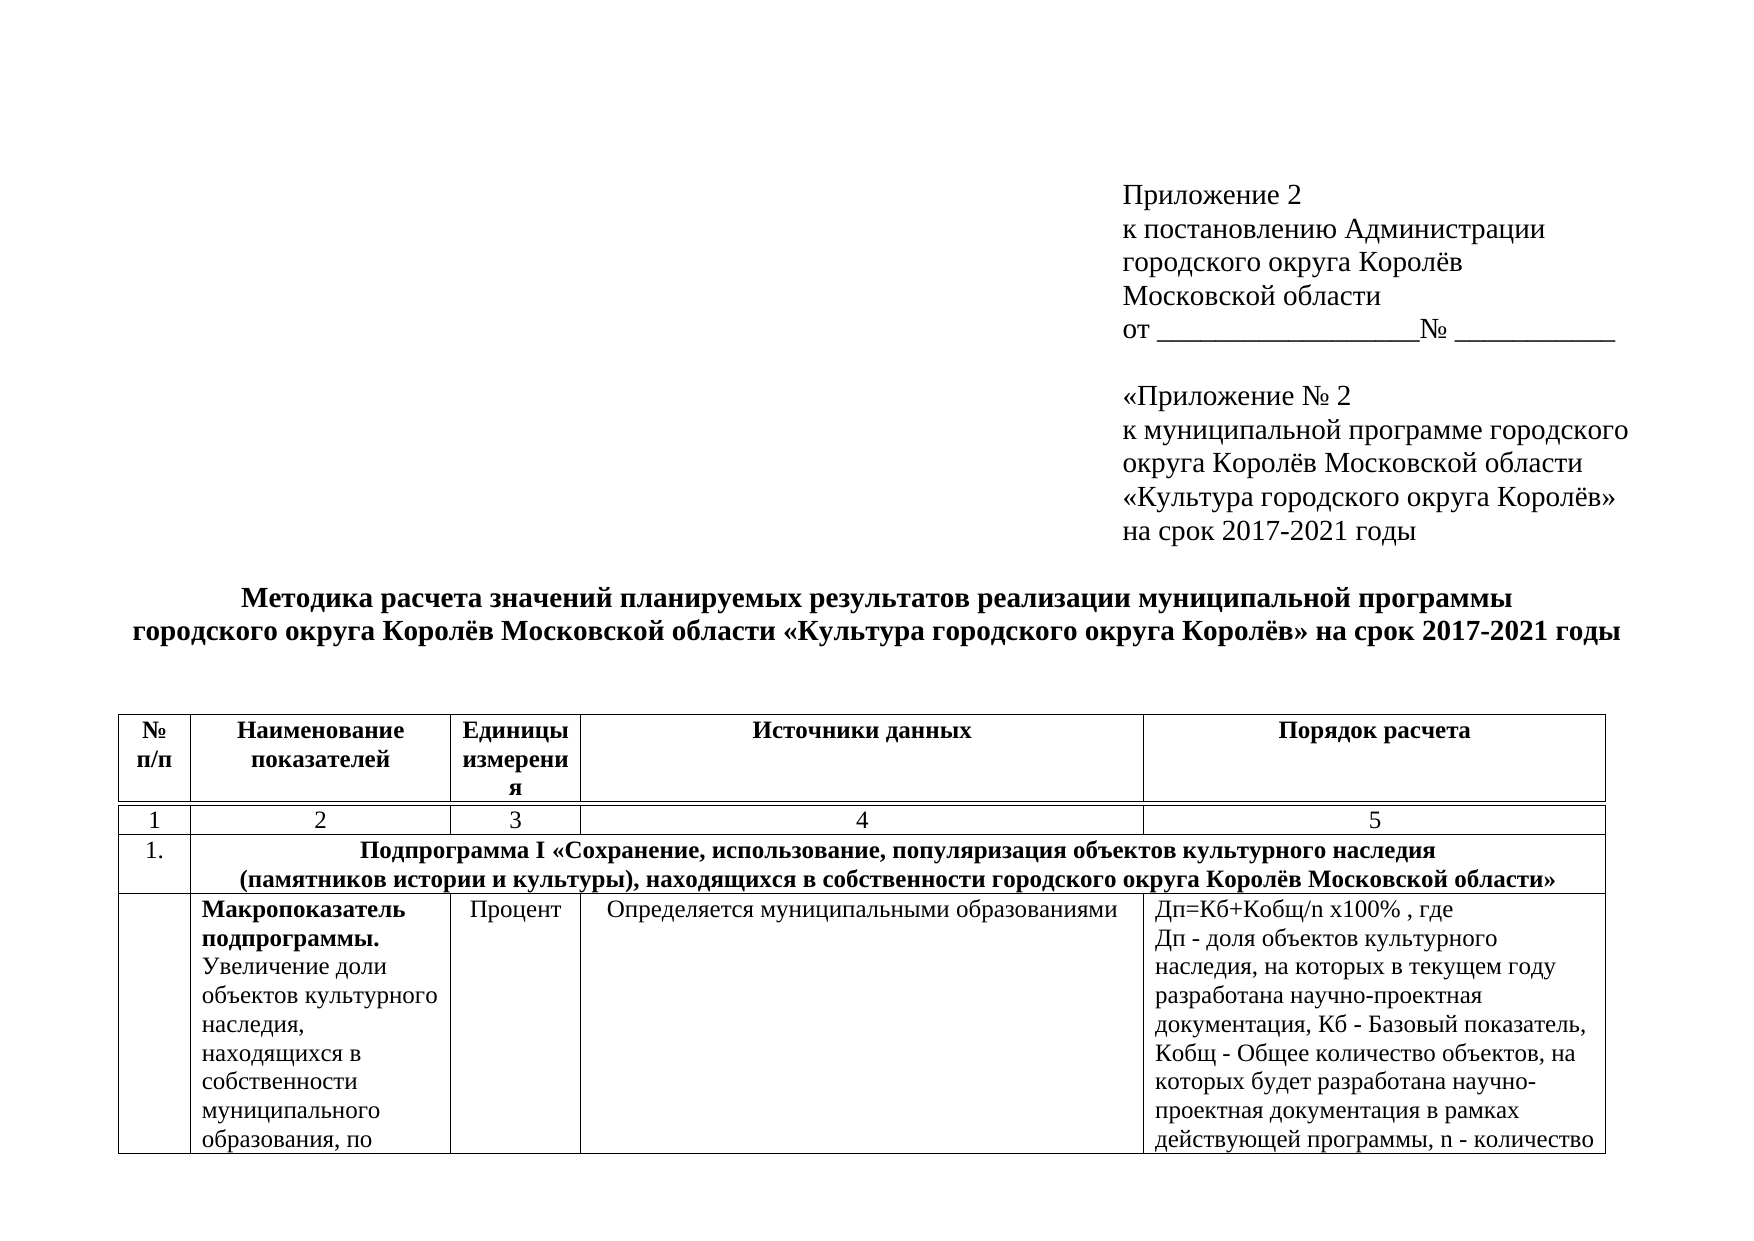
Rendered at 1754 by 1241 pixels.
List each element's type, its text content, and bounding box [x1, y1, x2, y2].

table_header Порядок расчета [1144, 715, 1605, 801]
table_header 1 [119, 806, 190, 834]
table_header Источники данных [581, 715, 1143, 801]
table_header 2 [191, 806, 450, 834]
table_header Единицы измерения [451, 715, 580, 801]
text к муниципальной программе городского [1122, 412, 1636, 446]
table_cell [191, 894, 450, 1153]
text от __________________№ ___________ [1122, 311, 1636, 345]
table_cell 1. [119, 835, 190, 893]
text округа Королёв Московской области [1122, 446, 1636, 479]
text к постановлению Администрации [1122, 211, 1636, 244]
table_header № п/п [119, 715, 190, 801]
text городского округа Королёв [1122, 244, 1636, 278]
text на срок 2017-2021 годы [1122, 513, 1636, 546]
table_header 4 [581, 806, 1143, 834]
table_header 5 [1144, 806, 1605, 834]
text Московской области [1122, 278, 1636, 311]
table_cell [1144, 894, 1605, 1153]
text Методика расчета значений планируемых результатов реализации муниципальной программы [118, 580, 1636, 613]
text «Приложение № 2 [1122, 378, 1636, 412]
text городского округа Королёв Московской области «Культура городского округа Королёв» на срок 2017-2021 годы [118, 613, 1636, 647]
table_cell Процент [451, 894, 580, 1153]
table_header 3 [451, 806, 580, 834]
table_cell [581, 894, 1143, 1153]
table_cell Подпрограмма I «Сохранение, использование, популяризация объектов культурного наследия (памятников истории и культуры), находящихся в собственности городского округа Королёв Московской области» [191, 835, 1605, 893]
table_cell [119, 894, 190, 1153]
text «Культура городского округа Королёв» [1122, 479, 1636, 513]
table_header Наименование показателей [191, 715, 450, 801]
text Приложение 2 [1122, 177, 1636, 211]
